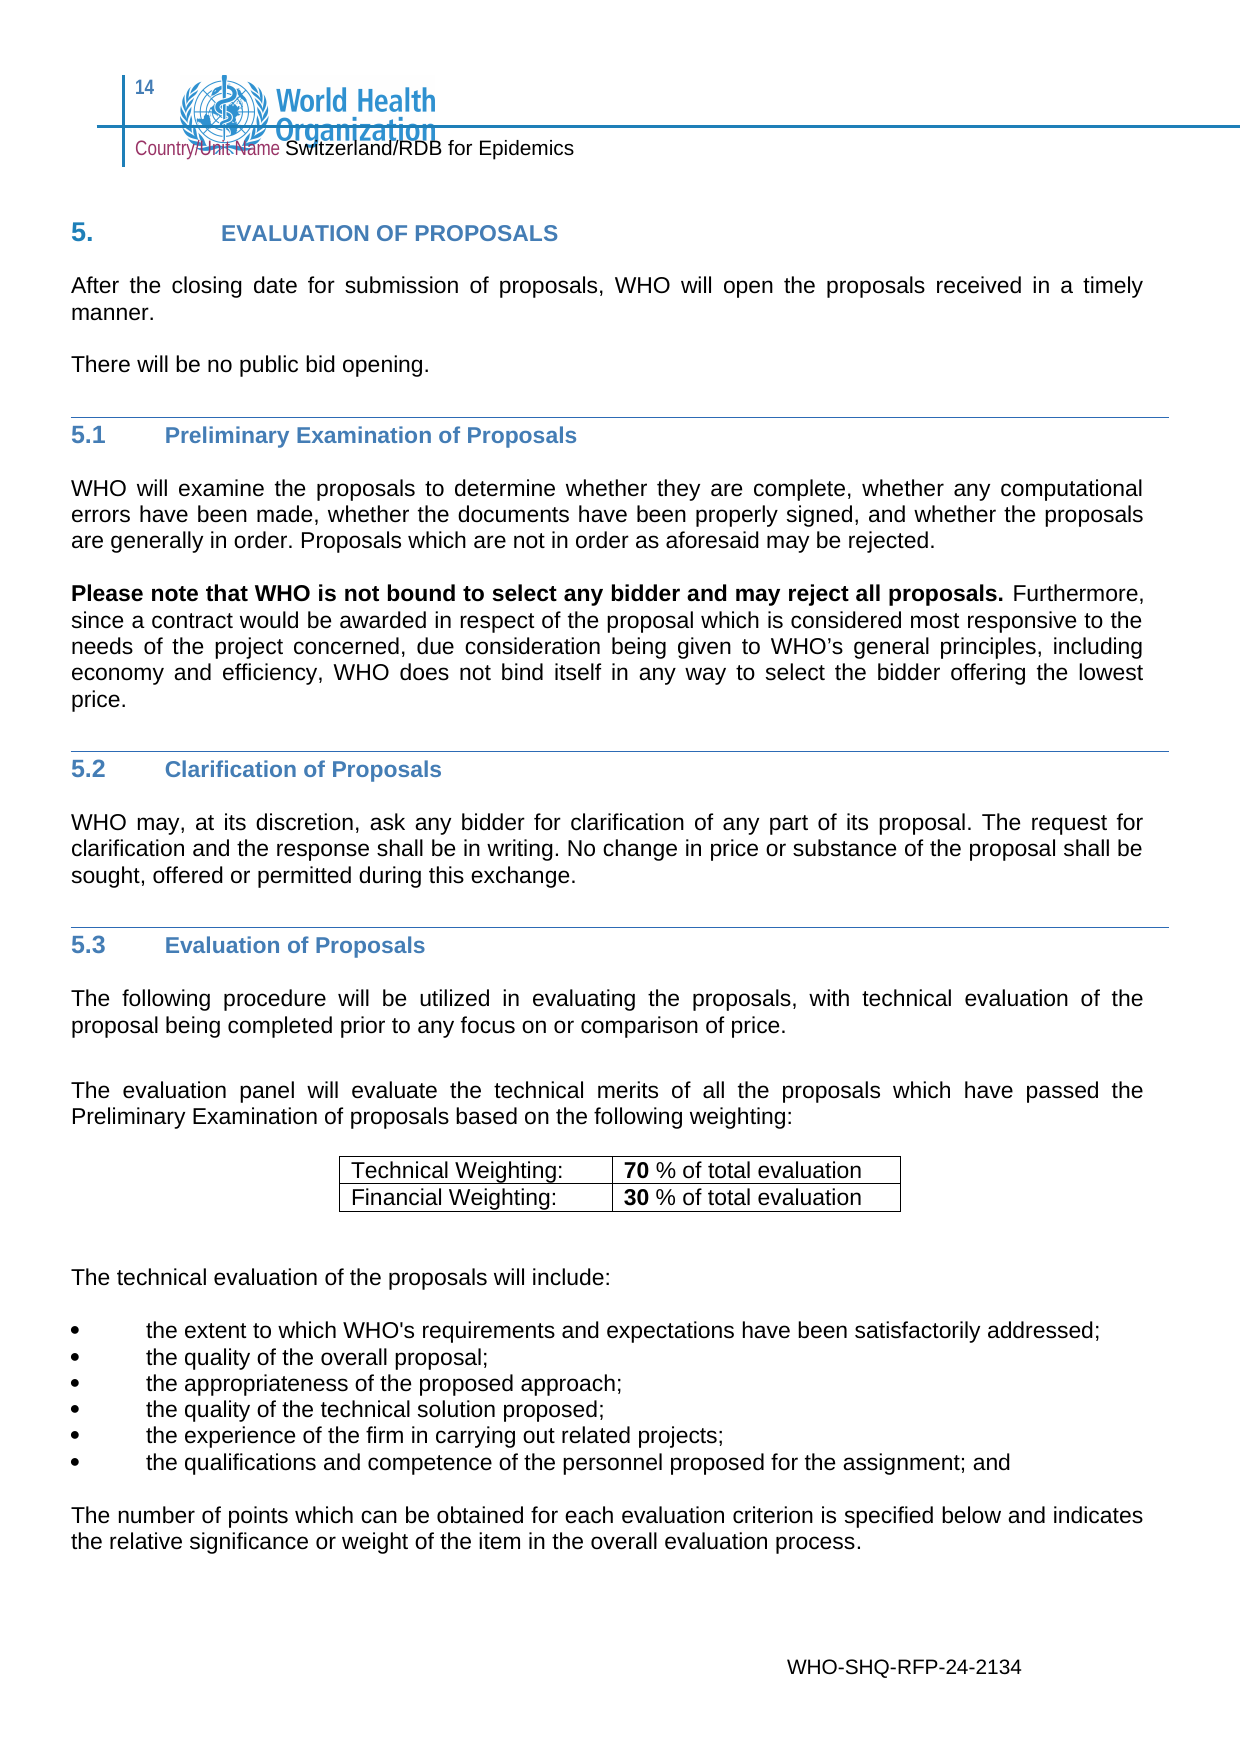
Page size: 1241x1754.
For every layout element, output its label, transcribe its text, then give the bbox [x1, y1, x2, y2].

subtitle Clarification of Proposals [71, 752, 1169, 783]
text The technical evaluation of the proposals will include: [71, 1264, 1144, 1291]
text WHO will examine the proposals to determine whether they are complete, whether any computational errors have been made, whether the documents have been properly signed, and whether the proposals are generally in order. Proposals which are not in order as aforesaid may be rejected. [71, 475, 1144, 554]
subtitle Evaluation Of Proposals [71, 216, 1144, 247]
subtitle Preliminary Examination of Proposals [71, 418, 1169, 448]
table_cell Financial Weighting: [340, 1184, 612, 1211]
list the experience of the firm in carrying out related projects; [71, 1422, 1144, 1449]
table_header 70 % of total evaluation [613, 1157, 900, 1183]
list the qualifications and competence of the personnel proposed for the assignment; and [71, 1449, 1144, 1475]
picture [402, 142, 410, 148]
text Please note that WHO is not bound to select any bidder and may reject all proposals. Furthermore, since a contract would be awarded in respect of the proposal which is considered most responsive to the needs of the project concerned, due consideration being given to WHO’s general principles, including economy and efficiency, WHO does not bind itself in any way to select the bidder offering the lowest price. [71, 580, 1144, 712]
list the quality of the overall proposal; [71, 1343, 1144, 1370]
text After the closing date for submission of proposals, WHO will open the proposals received in a timely manner. [71, 272, 1144, 325]
text The number of points which can be obtained for each evaluation criterion is specified below and indicates the relative significance or weight of the item in the overall evaluation process. [71, 1502, 1144, 1554]
table_header Technical Weighting: [340, 1157, 612, 1183]
text There will be no public bid opening. [71, 351, 1144, 378]
picture [180, 75, 435, 125]
picture [372, 145, 377, 154]
table_cell 30 % of total evaluation [613, 1184, 900, 1211]
text The following procedure will be utilized in evaluating the proposals, with technical evaluation of the proposal being completed prior to any focus on or comparison of price. [71, 985, 1144, 1038]
picture [417, 142, 425, 153]
list the appropriateness of the proposed approach; [71, 1370, 1144, 1396]
text The evaluation panel will evaluate the technical merits of all the proposals which have passed the Preliminary Examination of proposals based on the following weighting: [71, 1077, 1144, 1129]
picture [180, 128, 435, 154]
text WHO may, at its discretion, ask any bidder for clarification of any part of its proposal. The request for clarification and the response shall be in writing. No change in price or substance of the proposal shall be sought, offered or permitted during this exchange. [71, 809, 1144, 888]
subtitle Evaluation of Proposals [71, 928, 1169, 959]
list the quality of the technical solution proposed; [71, 1396, 1144, 1422]
list the extent to which WHO's requirements and expectations have been satisfactorily addressed; [71, 1317, 1144, 1343]
picture [237, 144, 242, 154]
